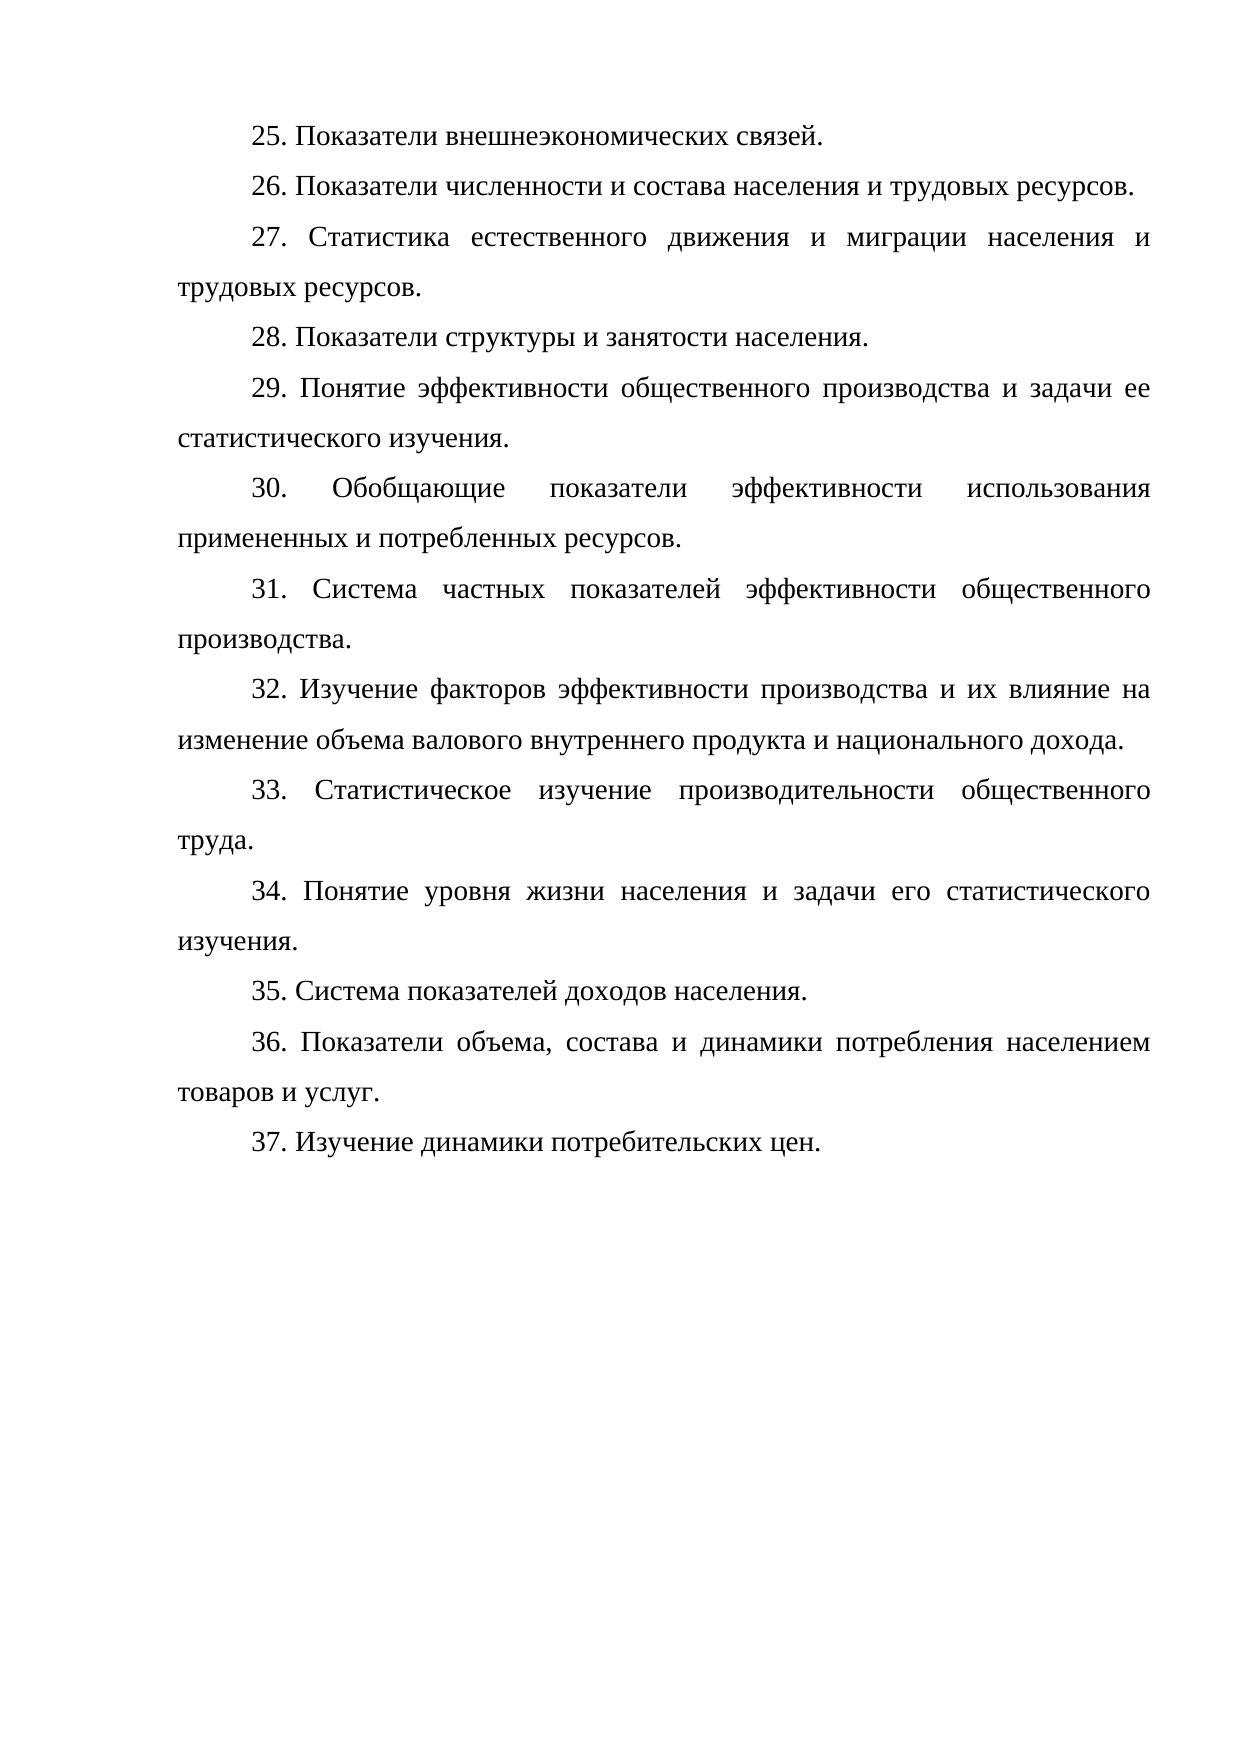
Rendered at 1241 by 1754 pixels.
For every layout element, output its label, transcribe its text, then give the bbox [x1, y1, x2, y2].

text 29. Понятие эффективности общественного производства и задачи ее статистического изучения. [177, 370, 1152, 453]
text 30. Обобщающие показатели эффективности использования примененных и потребленных ресурсов. [177, 470, 1152, 554]
text 36. Показатели объема, состава и динамики потребления населением товаров и услуг. [177, 1024, 1152, 1108]
text 25. Показатели внешнеэкономических связей. [177, 118, 1152, 152]
text 27. Статистика естественного движения и миграции населения и трудовых ресурсов. [177, 219, 1152, 303]
text 28. Показатели структуры и занятости населения. [177, 319, 1152, 353]
text 26. Показатели численности и состава населения и трудовых ресурсов. [177, 168, 1152, 202]
text 34. Понятие уровня жизни населения и задачи его статистического изучения. [177, 873, 1152, 957]
text 31. Система частных показателей эффективности общественного производства. [177, 571, 1152, 655]
text 35. Система показателей доходов населения. [177, 973, 1152, 1007]
text 33. Статистическое изучение производительности общественного труда. [177, 772, 1152, 856]
text 37. Изучение динамики потребительских цен. [177, 1124, 1152, 1158]
text 32. Изучение факторов эффективности производства и их влияние на изменение объема валового внутреннего продукта и национального дохода. [177, 672, 1152, 755]
